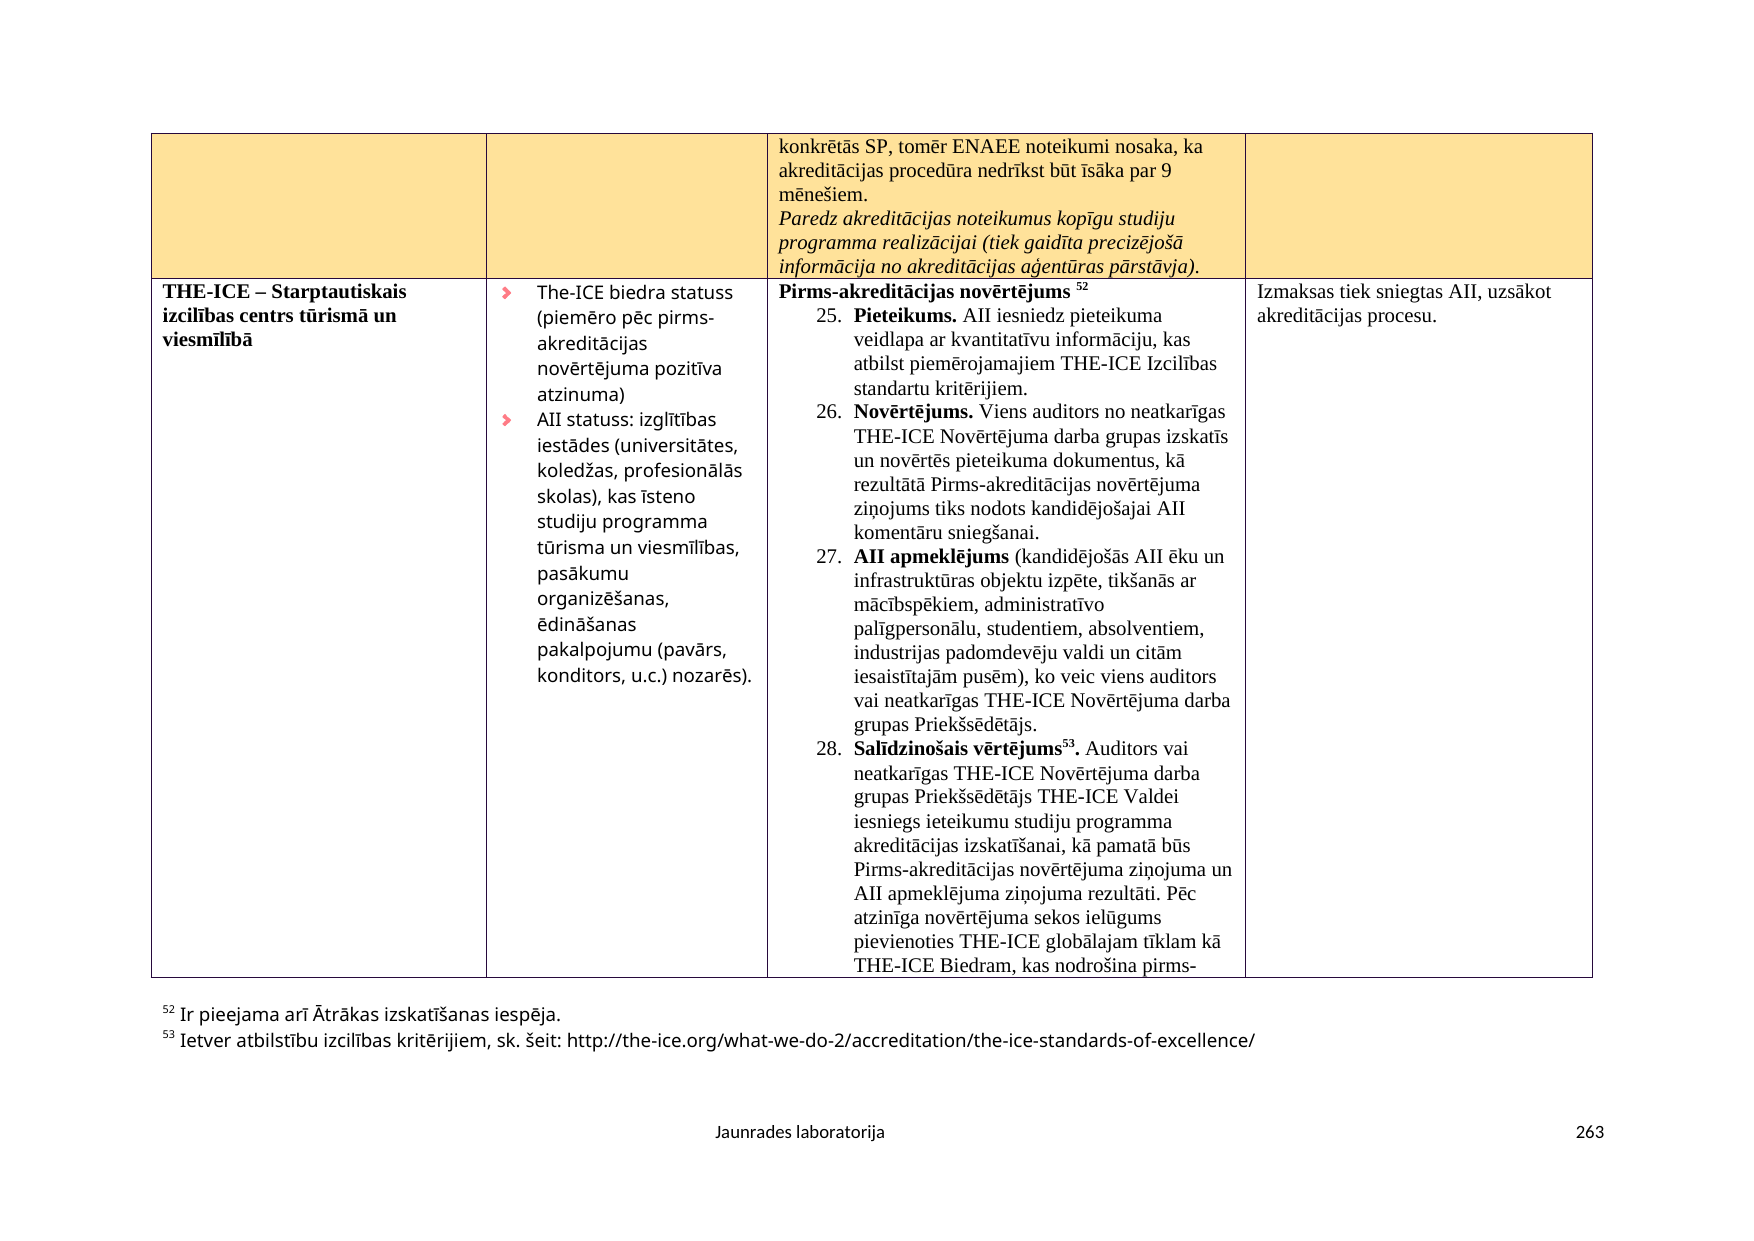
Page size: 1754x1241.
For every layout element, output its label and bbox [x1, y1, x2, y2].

table_cell [152, 279, 486, 977]
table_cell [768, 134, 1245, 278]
table_cell [1246, 279, 1592, 977]
table_cell [768, 279, 1245, 977]
table_cell [1246, 134, 1592, 278]
table_cell [487, 279, 767, 977]
table_cell [487, 134, 767, 278]
picture [500, 410, 513, 427]
picture [500, 282, 513, 300]
table_cell [152, 134, 486, 278]
